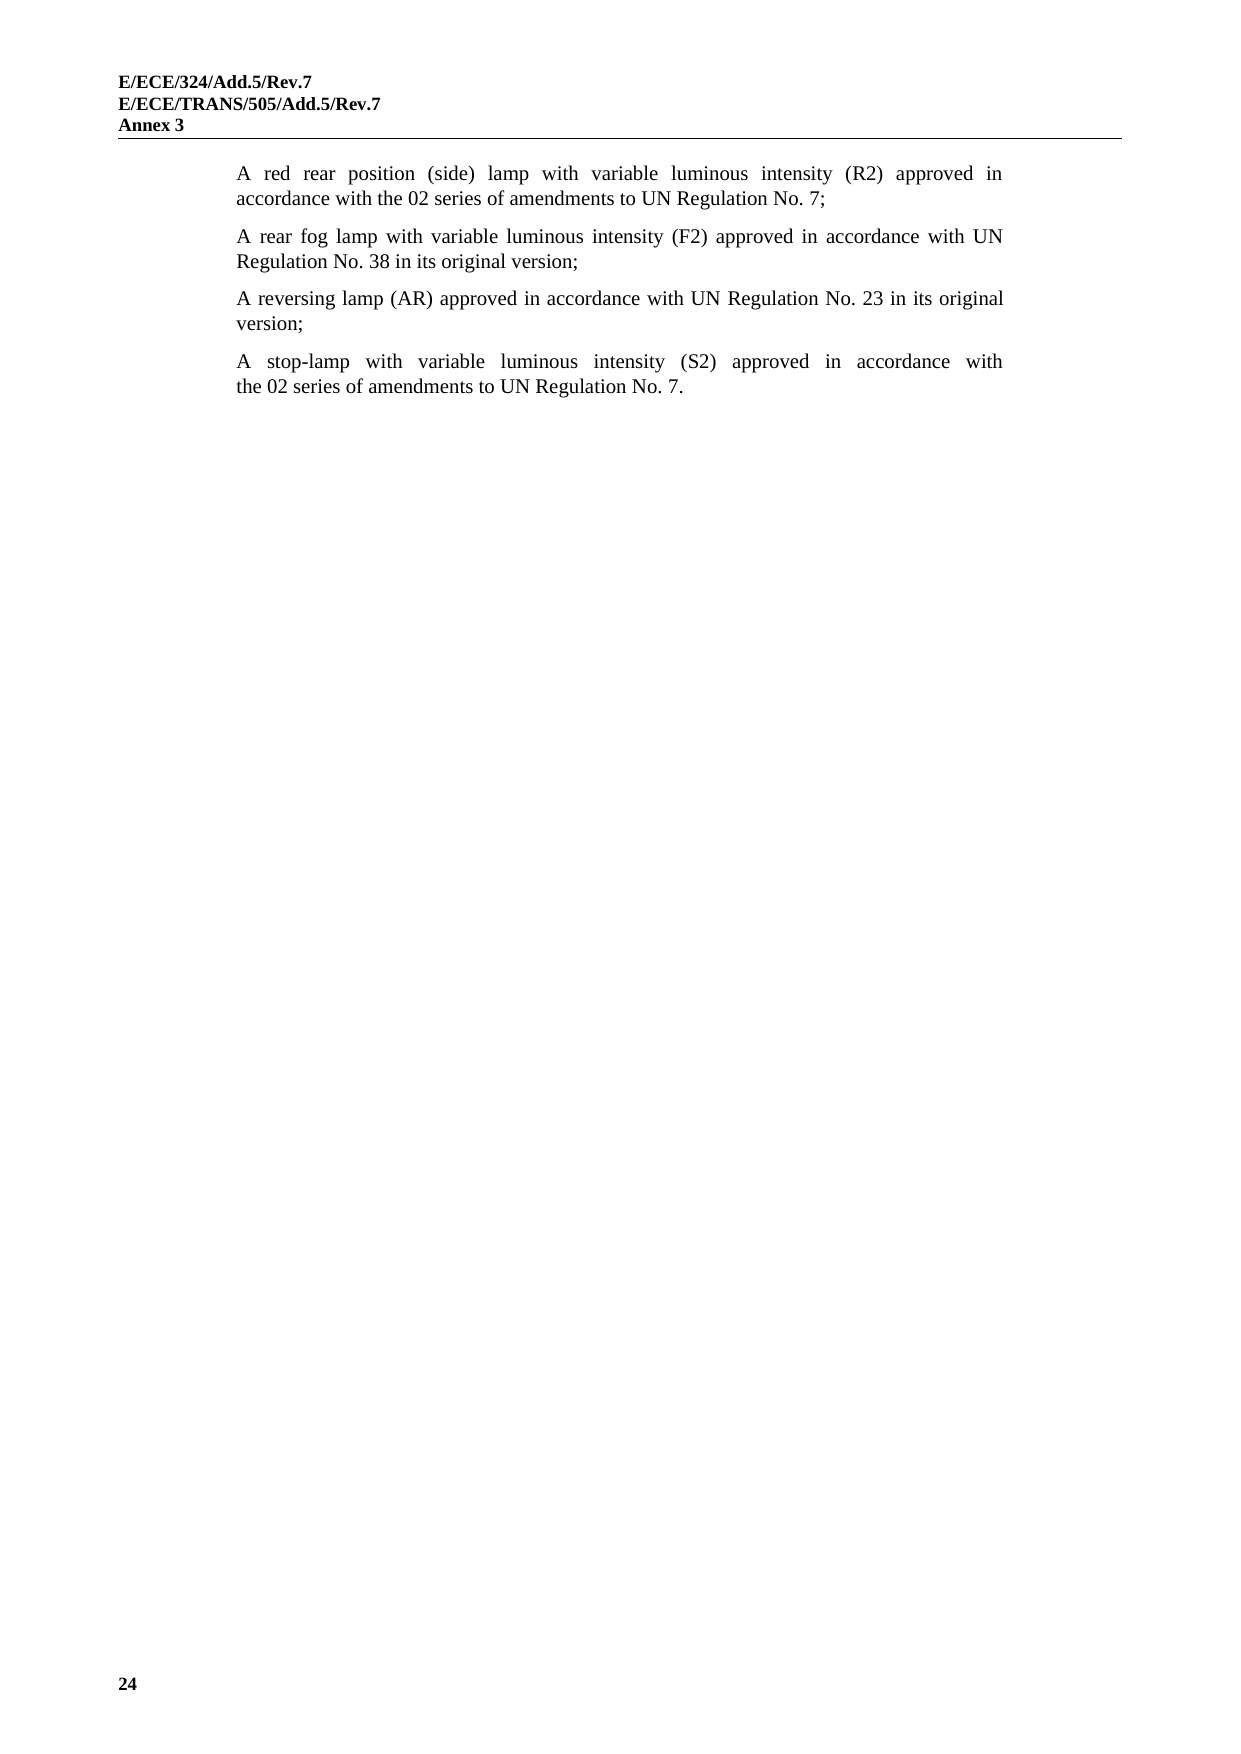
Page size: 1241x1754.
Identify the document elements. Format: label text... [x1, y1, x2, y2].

text A stop-lamp with variable luminous intensity (S2) approved in accordance with the 02 series of amendments to UN Regulation No. 7. [236, 348, 1004, 398]
text A reversing lamp (AR) approved in accordance with UN Regulation No. 23 in its original version; [236, 285, 1004, 335]
text A red rear position (side) lamp with variable luminous intensity (R2) approved in accordance with the 02 series of amendments to UN Regulation No. 7; [236, 160, 1004, 210]
text A rear fog lamp with variable luminous intensity (F2) approved in accordance with UN Regulation No. 38 in its original version; [236, 223, 1004, 273]
